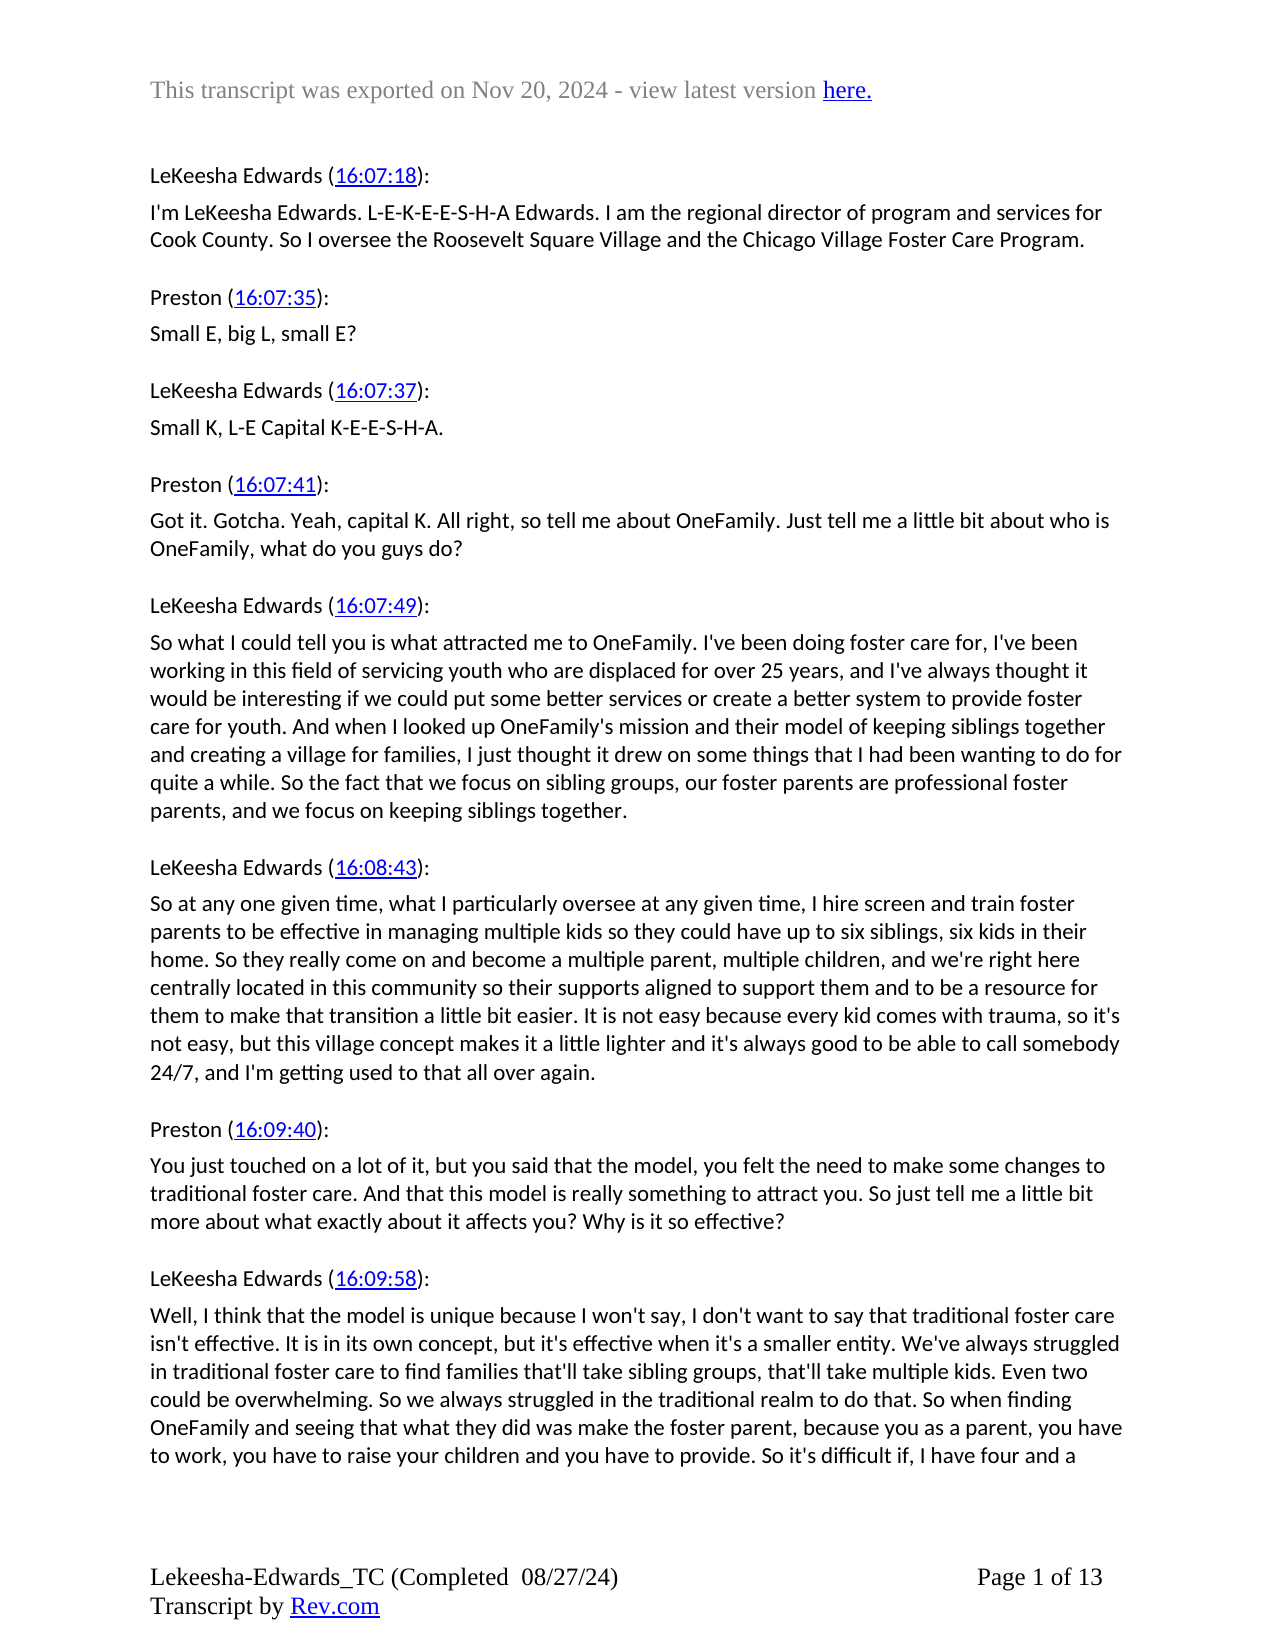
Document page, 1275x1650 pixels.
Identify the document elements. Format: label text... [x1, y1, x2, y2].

text Small K, L-E Capital K-E-E-S-H-A. [150, 413, 1125, 441]
text Preston (16:09:40): [150, 1115, 1125, 1143]
text So what I could tell you is what attracted me to OneFamily. I've been doing foster care for, I've been working in this field of servicing youth who are displaced for over 25 years, and I've always thought it would be interesting if we could put some better services or create a better system to provide foster care for youth. And when I looked up OneFamily's mission and their model of keeping siblings together and creating a village for families, I just thought it drew on some things that I had been wanting to do for quite a while. So the fact that we focus on sibling groups, our foster parents are professional foster parents, and we focus on keeping siblings together. [150, 628, 1125, 824]
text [150, 1301, 1125, 1469]
text You just touched on a lot of it, but you said that the model, you felt the need to make some changes to traditional foster care. And that this model is really something to attract you. So just tell me a little bit more about what exactly about it affects you? Why is it so effective? [150, 1151, 1125, 1235]
text LeKeesha Edwards (16:07:49): [150, 591, 1125, 619]
text LeKeesha Edwards (16:07:18): [150, 161, 1125, 189]
text Small E, big L, small E? [150, 319, 1125, 347]
text LeKeesha Edwards (16:09:58): [150, 1264, 1125, 1292]
text So at any one given time, what I particularly oversee at any given time, I hire screen and train foster parents to be effective in managing multiple kids so they could have up to six siblings, six kids in their home. So they really come on and become a multiple parent, multiple children, and we're right here centrally located in this community so their supports aligned to support them and to be a resource for them to make that transition a little bit easier. It is not easy because every kid comes with trauma, so it's not easy, but this village concept makes it a little lighter and it's always good to be able to call somebody 24/7, and I'm getting used to that all over again. [150, 889, 1125, 1086]
text I'm LeKeesha Edwards. L-E-K-E-E-S-H-A Edwards. I am the regional director of program and services for Cook County. So I oversee the Roosevelt Square Village and the Chicago Village Foster Care Program. [150, 198, 1125, 254]
text LeKeesha Edwards (16:08:43): [150, 853, 1125, 881]
text Preston (16:07:35): [150, 283, 1125, 311]
text LeKeesha Edwards (16:07:37): [150, 376, 1125, 404]
text Got it. Gotcha. Yeah, capital K. All right, so tell me about OneFamily. Just tell me a little bit about who is OneFamily, what do you guys do? [150, 506, 1125, 562]
text Preston (16:07:41): [150, 470, 1125, 498]
